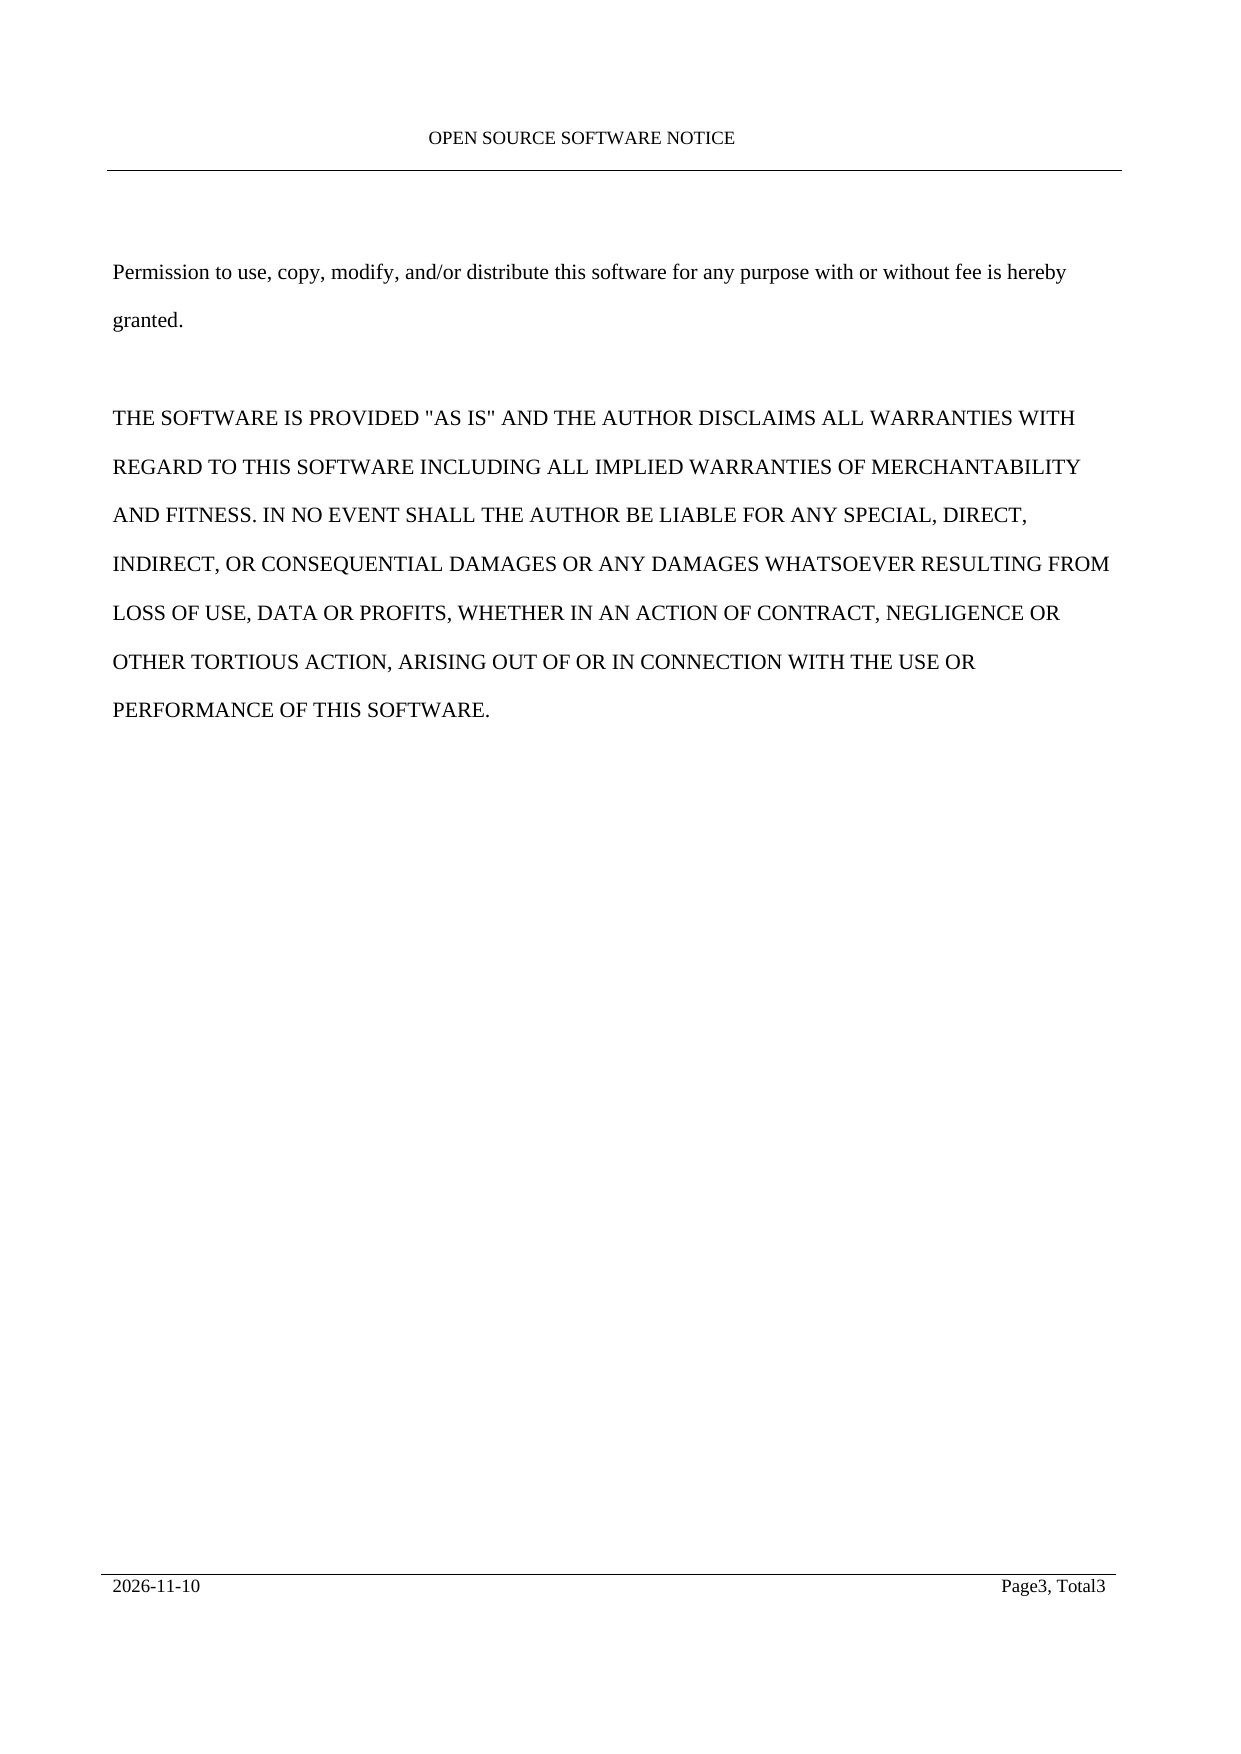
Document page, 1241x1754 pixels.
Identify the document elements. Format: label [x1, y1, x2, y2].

text [112, 206, 1128, 775]
